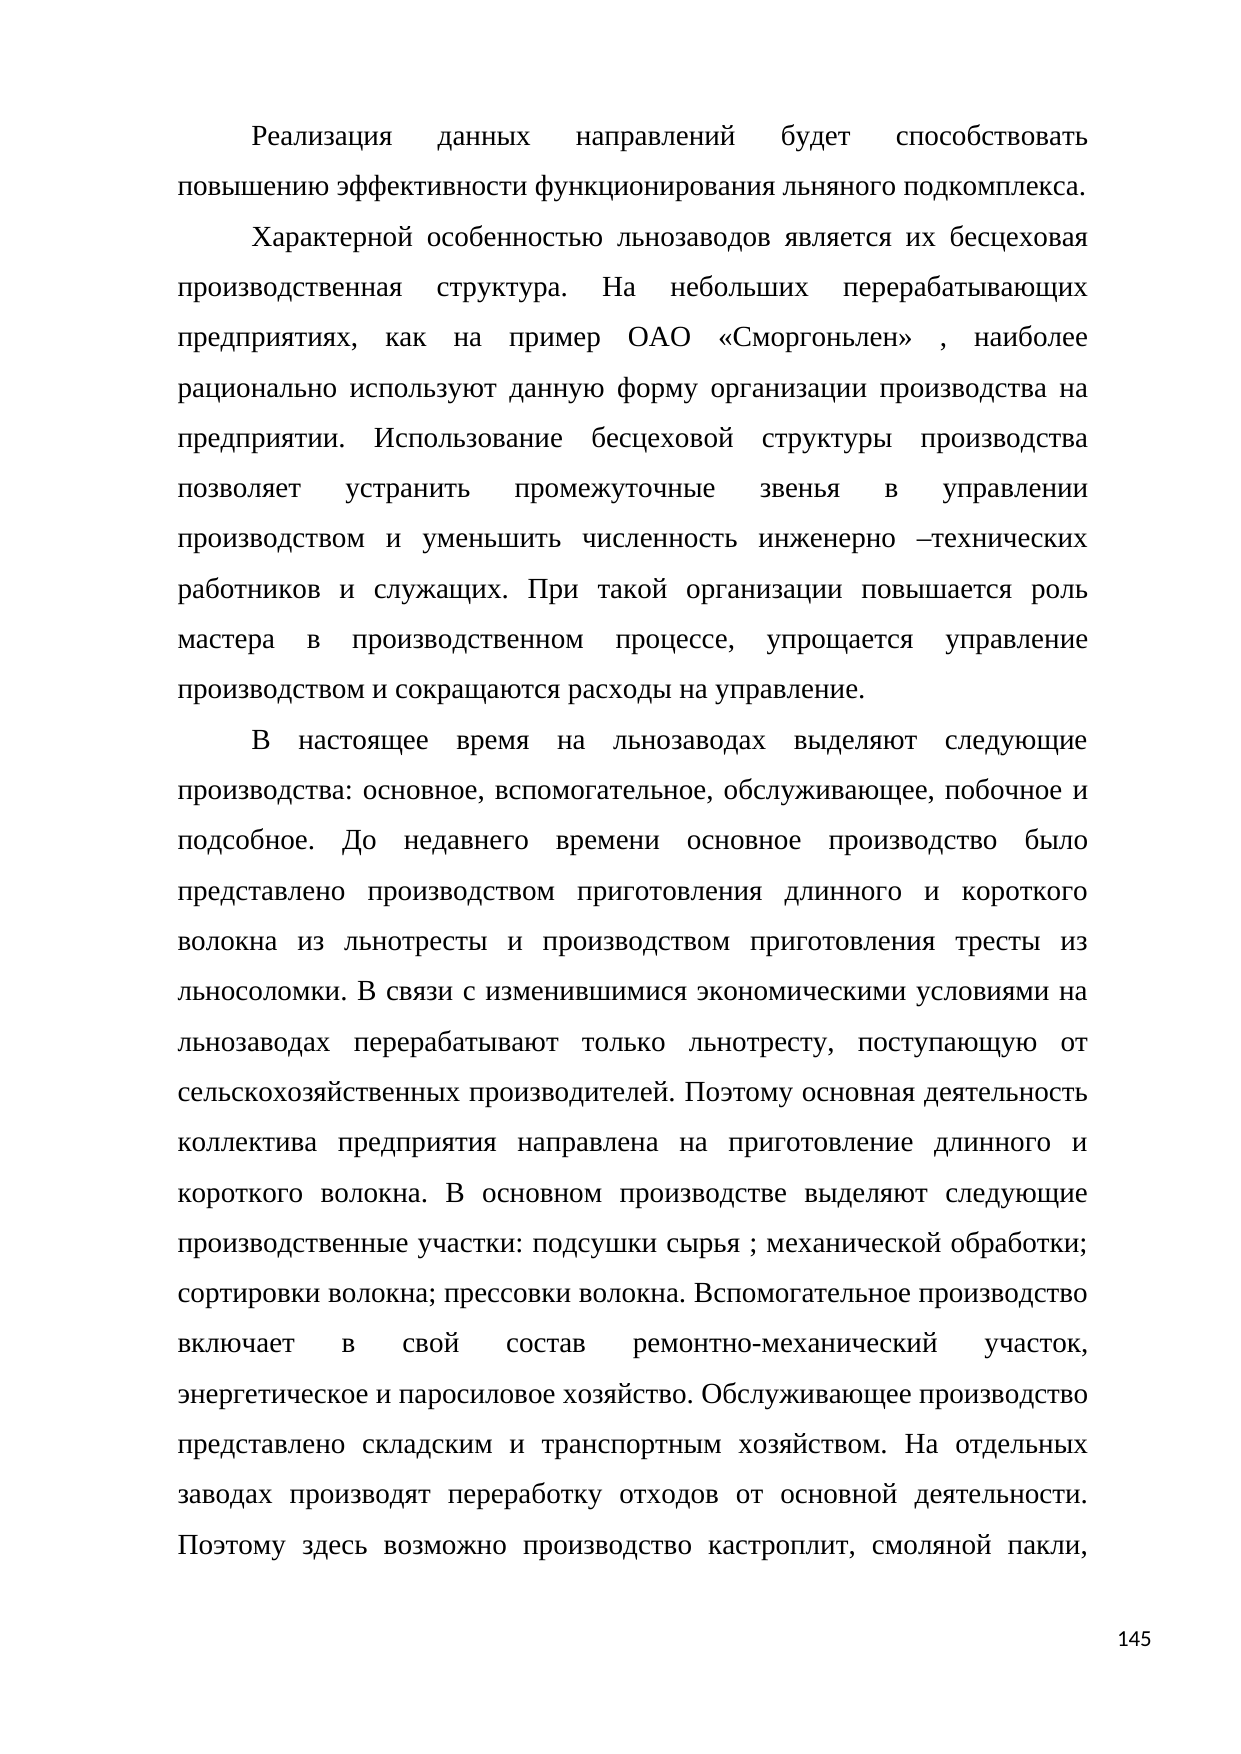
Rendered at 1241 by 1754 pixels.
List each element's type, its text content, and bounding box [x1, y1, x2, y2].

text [177, 722, 1088, 1560]
text Реализация данных направлений будет способствовать повышению эффективности функционирования льняного подкомплекса. [177, 118, 1088, 202]
text Характерной особенностью льнозаводов является их бесцеховая производственная структура. На небольших перерабатывающих предприятиях, как на пример ОАО «Сморгоньлен» , наиболее рационально используют данную форму организации производства на предприятии. Использование бесцеховой структуры производства позволяет устранить промежуточные звенья в управлении производством и уменьшить численность инженерно –технических работников и служащих. При такой организации повышается роль мастера в производственном процессе, упрощается управление производством и сокращаются расходы на управление. [177, 219, 1088, 705]
